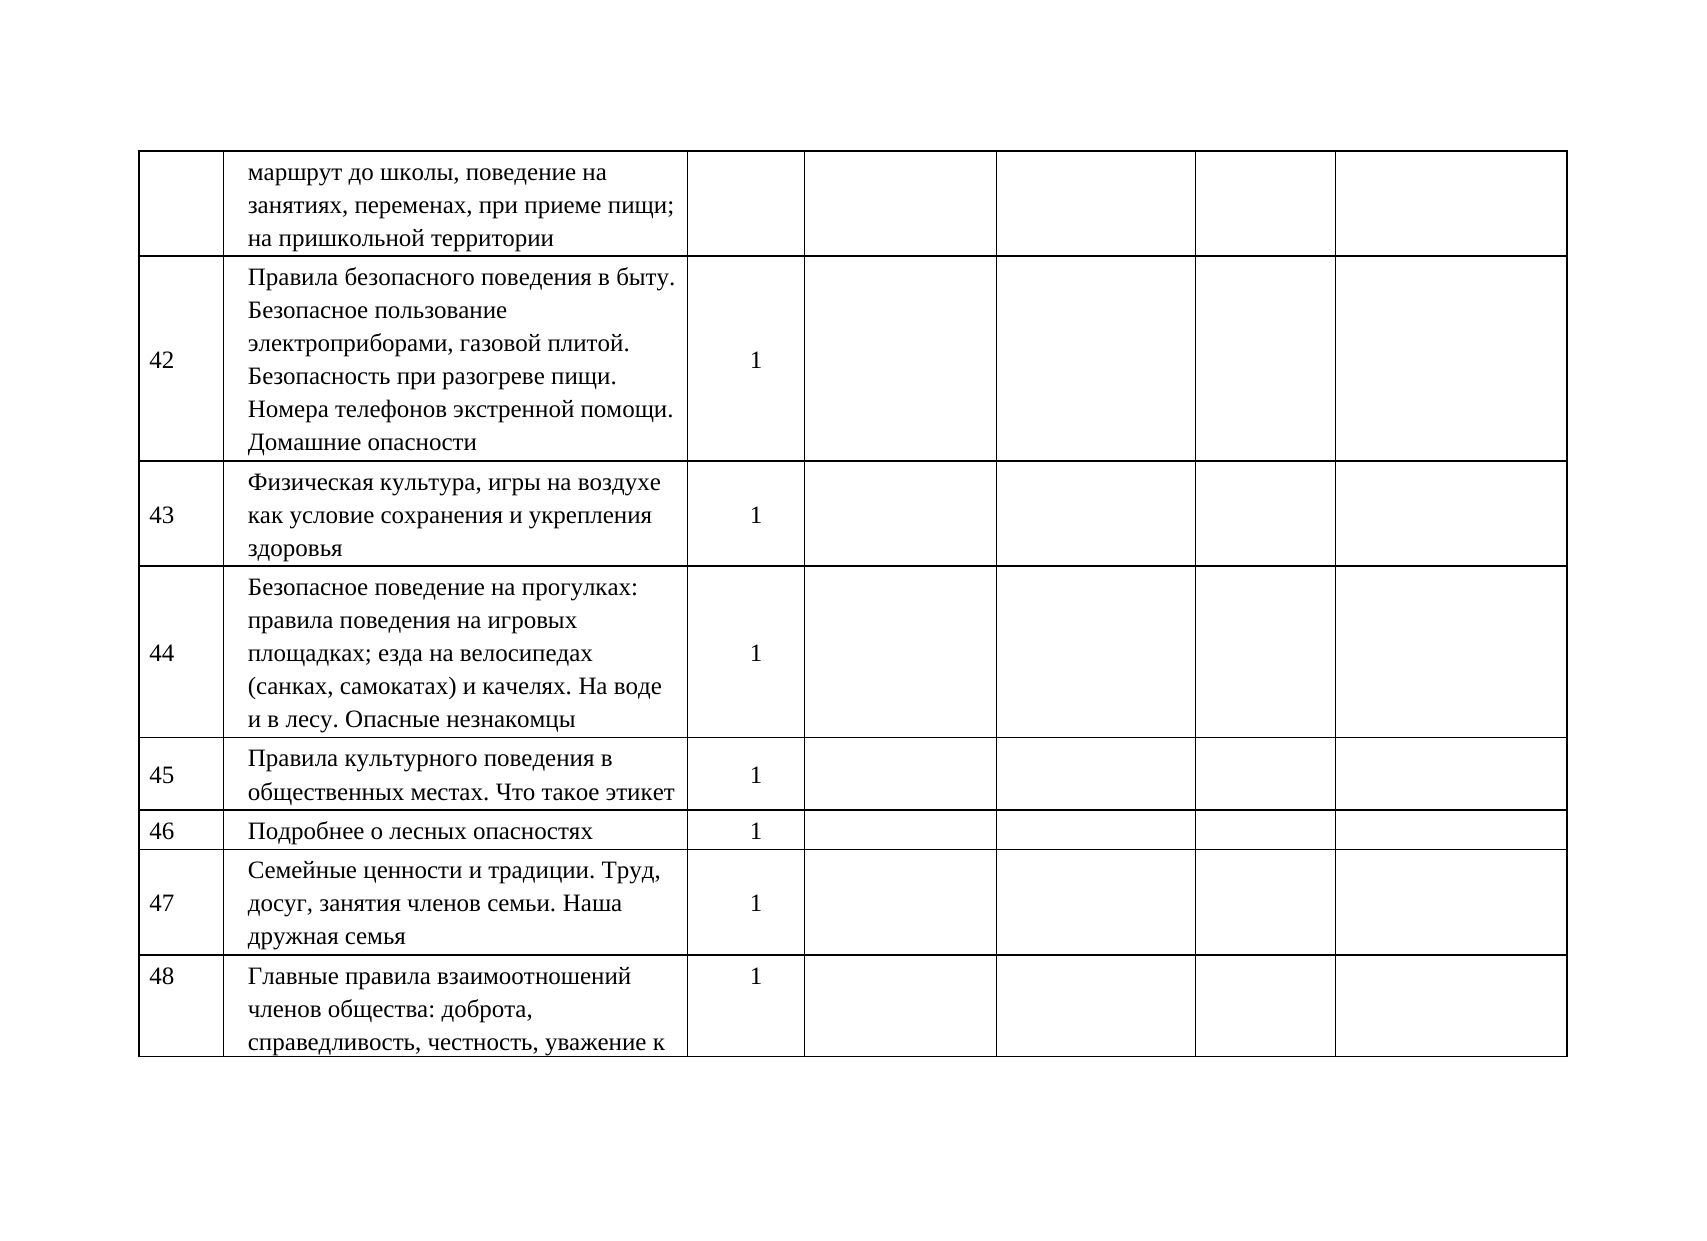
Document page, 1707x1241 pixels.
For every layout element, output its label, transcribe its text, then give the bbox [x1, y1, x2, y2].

table_cell [1336, 567, 1566, 737]
table_cell [1336, 811, 1566, 848]
table_cell 46 [140, 811, 223, 848]
table_cell [997, 738, 1195, 809]
table_cell [997, 956, 1195, 1056]
table_cell [997, 567, 1195, 737]
table_cell [805, 850, 996, 954]
table_cell Безопасное поведение на прогулках: правила поведения на игровых площадках; езда на велосипедах (санках, самокатах) и качелях. На воде и в лесу. Опасные незнакомцы [224, 567, 687, 737]
table_cell [1196, 257, 1335, 460]
table_cell [1196, 462, 1335, 565]
table_cell [1336, 152, 1566, 255]
table_cell [1196, 850, 1335, 954]
table_cell [997, 257, 1195, 460]
table_cell [805, 738, 996, 809]
table_cell [1196, 152, 1335, 255]
table_cell [1336, 738, 1566, 809]
table_cell 45 [140, 738, 223, 809]
table_cell Правила культурного поведения в общественных местах. Что такое этикет [224, 738, 687, 809]
table_cell 1 [688, 850, 804, 954]
table_cell 1 [688, 152, 804, 255]
table_cell [997, 462, 1195, 565]
table_cell [1336, 257, 1566, 460]
table_cell 47 [140, 850, 223, 954]
table_cell 1 [688, 738, 804, 809]
table_cell [805, 462, 996, 565]
table_cell 43 [140, 462, 223, 565]
table_cell [805, 956, 996, 1056]
table_cell [1196, 567, 1335, 737]
table_cell 44 [140, 567, 223, 737]
table_cell [1196, 956, 1335, 1056]
table_cell [1196, 811, 1335, 848]
table_cell Правила безопасного поведения в быту. Безопасное пользование электроприборами, газовой плитой. Безопасность при разогреве пищи. Номера телефонов экстренной помощи. Домашние опасности [224, 257, 687, 460]
table_cell 1 [688, 462, 804, 565]
table_cell [805, 152, 996, 255]
table_cell Подробнее о лесных опасностях [224, 811, 687, 848]
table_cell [224, 956, 687, 1056]
table_cell [1196, 738, 1335, 809]
table_cell 1 [688, 567, 804, 737]
table_cell [997, 152, 1195, 255]
table_cell [805, 811, 996, 848]
table_cell [997, 850, 1195, 954]
table_cell [1336, 850, 1566, 954]
table_cell 1 [688, 956, 804, 1056]
table_cell [1336, 462, 1566, 565]
table_cell 1 [688, 257, 804, 460]
table_cell Физическая культура, игры на воздухе как условие сохранения и укрепления здоровья [224, 462, 687, 565]
table_cell 1 [688, 811, 804, 848]
table_cell [805, 257, 996, 460]
table_cell Семейные ценности и традиции. Труд, досуг, занятия членов семьи. Наша дружная семья [224, 850, 687, 954]
table_cell 41 [140, 152, 223, 255]
table_cell [997, 811, 1195, 848]
table_cell [805, 567, 996, 737]
table_cell 48 [140, 956, 223, 1056]
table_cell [224, 152, 687, 255]
table_cell 42 [140, 257, 223, 460]
table_cell [1336, 956, 1566, 1056]
